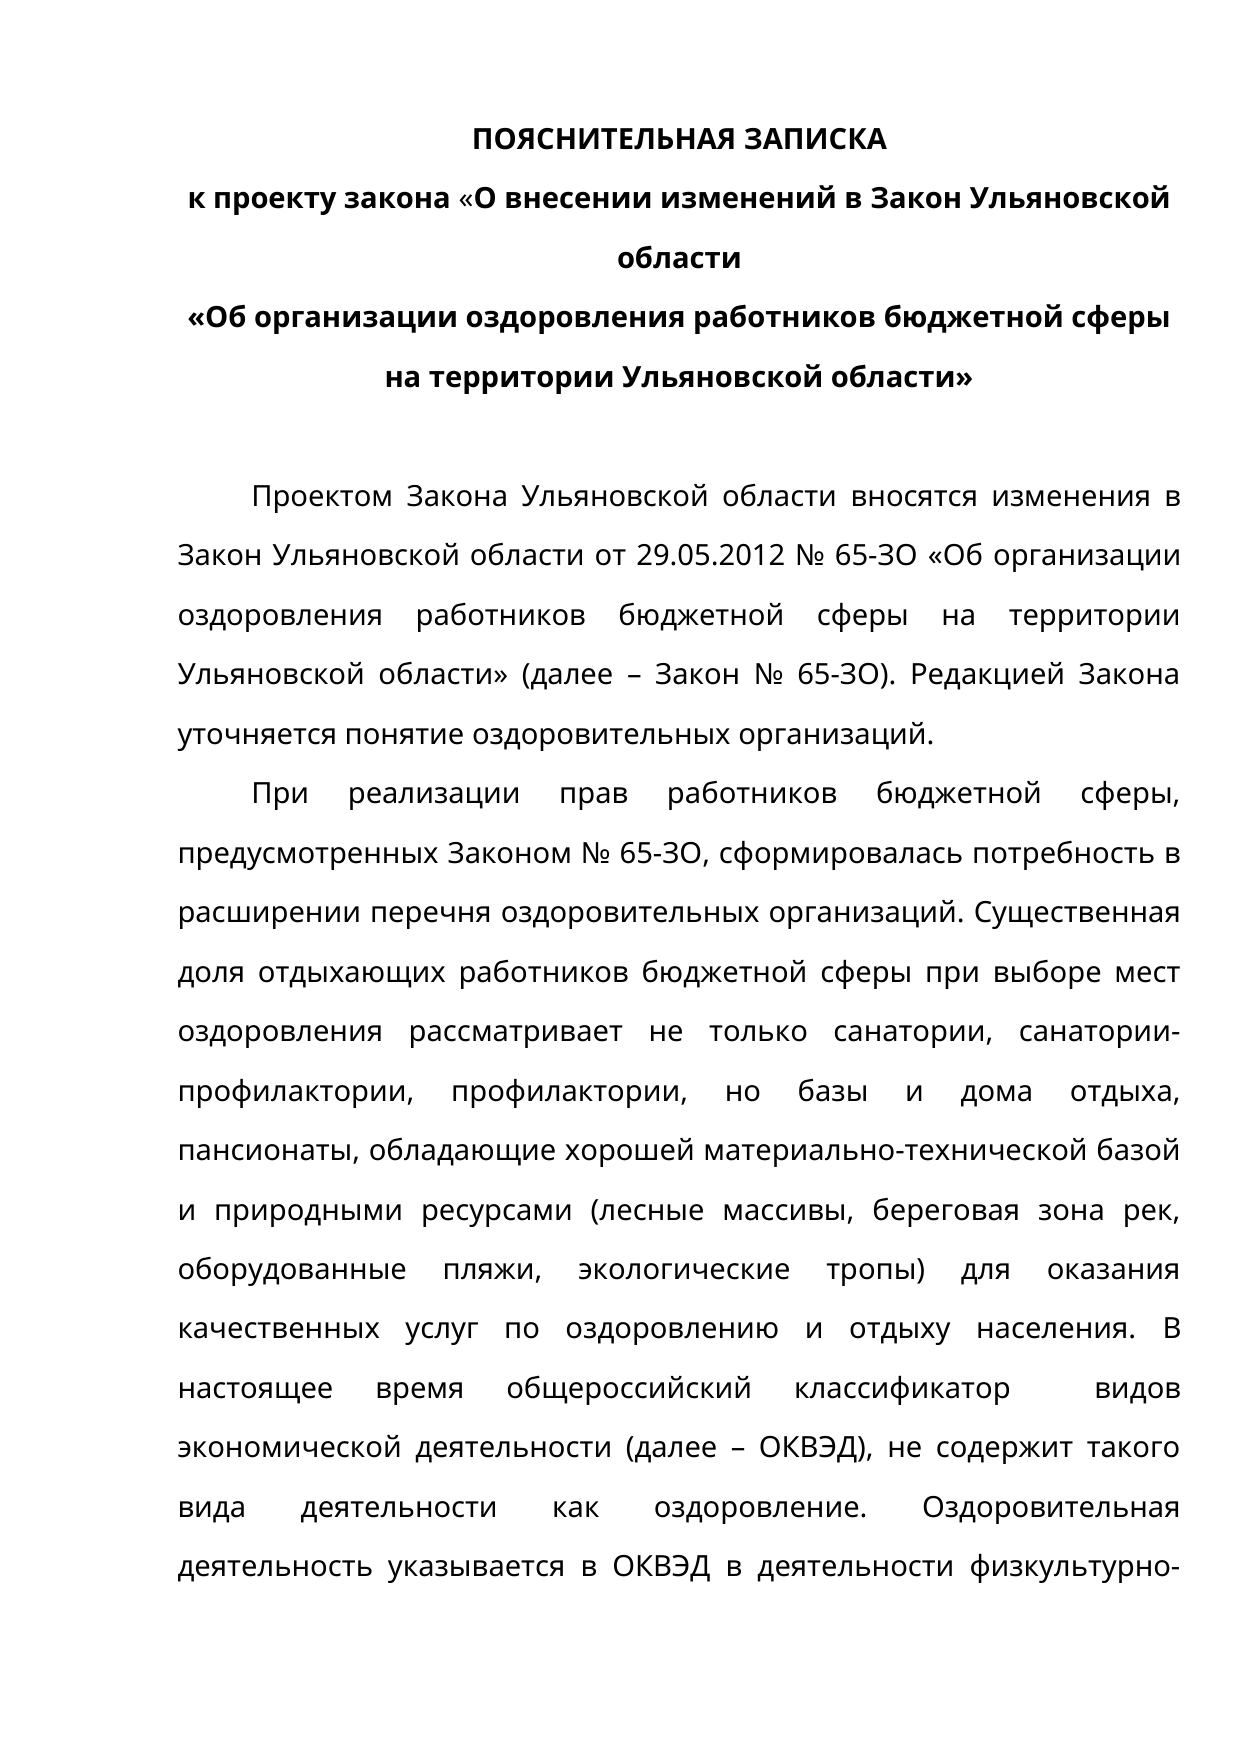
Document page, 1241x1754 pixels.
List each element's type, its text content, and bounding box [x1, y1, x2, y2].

text ПОЯСНИТЕЛЬНАЯ ЗАПИСКА [177, 118, 1181, 158]
text «Об организации оздоровления работников бюджетной сферы на территории Ульяновской области» [177, 297, 1181, 396]
subtitle к проекту закона «О внесении изменений в Закон Ульяновской области [177, 178, 1181, 277]
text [177, 772, 1181, 1585]
text Проектом Закона Ульяновской области вносятся изменения в Закон Ульяновской области от 29.05.2012 № 65-ЗО «Об организации оздоровления работников бюджетной сферы на территории Ульяновской области» (далее – Закон № 65-ЗО). Редакцией Закона уточняется понятие оздоровительных организаций. [177, 475, 1181, 753]
